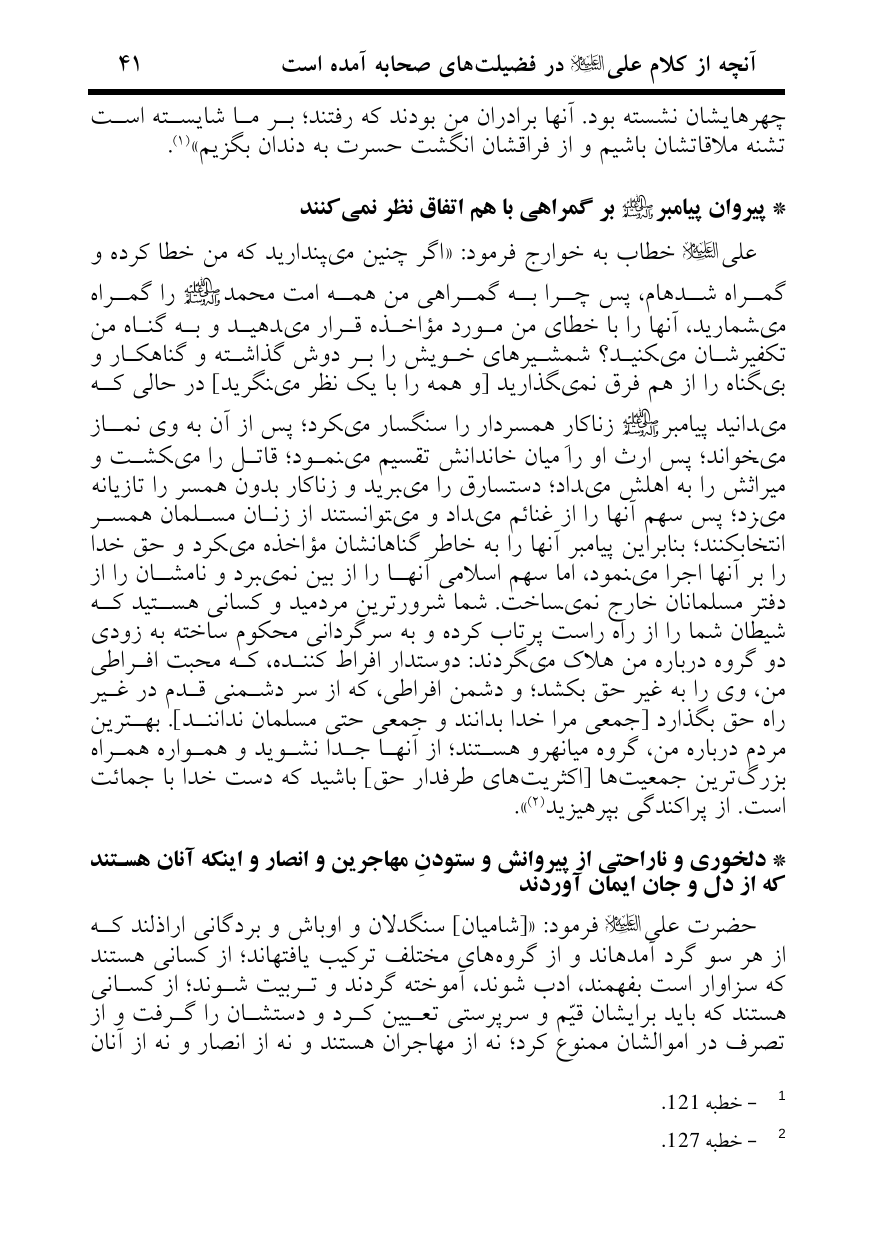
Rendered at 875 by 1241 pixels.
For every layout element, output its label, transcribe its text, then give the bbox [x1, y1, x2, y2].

text * دلخوری و ناراحتی از پیروانش و ستودنِ مهاجرین و انصار و اینکه آنان هستند که از دل و جان ایمان آوردند [89, 850, 785, 900]
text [89, 106, 785, 165]
text * پیروان پیامبرص بر گمراهی با هم اتفاق نظر نمی‌کنند [89, 190, 785, 227]
text علی خطاب به خوارج فرمود: «اگر چنين مى‏پنداريد كه من خطا كرده و گمراه شده‏ام، پس چرا به گمراهى من همه امت محمدص را گمراه مى‏شماريد، آنها را با خطاى من مورد مؤاخذه قرار مى‏دهيد و به گناه من تكفيرشان مى‏كنيد؟ شمشيرهاى خويش را بر دوش گذاشته و گناهكار و بى‏گناه را از هم فرق نمى‏گذاريد [و همه را با يك نظر مى‏نگريد] در حالى كه مى‏دانيد پيامبرص زناكارِ همسردار را سنگسار مى‏كرد؛ پس از آن به وى نماز مى‏خواند؛ پس ارث او را ميان خاندانش تقسيم مى‏نمود؛ قاتل را مى‏كشت و ميراثش را به اهلش مى‏داد؛ دست‏سارق را مى‏بريد و زناكار بدون همسر را تازيانه مى‏زد؛ پس سهم آنها را از غنائم مى‏داد و مى‏توانستند از زنان مسلمان همسر انتخاب‏كنند؛ بنابراين پيامبر آنها را به خاطر گناهانشان مؤاخذه مى‏كرد و حق خدا را بر آنها اجرا مى‏نمود، اما سهم اسلامى آنها را از بين نمى‏برد و نامشان را از دفتر مسلمانان خارج نمى‏ساخت. شما شرورترين مردميد و كسانى هستيد كه شيطان شما را از راه راست پرتاب كرده و به سرگردانى ‏محكوم ساخته به زودى دو گروه درباره من هلاك مى‏گردند: دوستدار افراط كننده، كه ‏محبت افراطى من، وى را به غير حق بكشد؛ و دشمن افراطى، كه از سر دشمنى قدم در غير راه حق بگذارد [جمعى مرا خدا بدانند و جمعى حتى مسلمان ندانند]. بهترين مردم‏ درباره من، گروه ميانه‏رو هستند؛ از آنها جدا نشويد و همواره همراه بزرگ‌ترين جمعيت‌ها [اكثريت‌هاى طرفدار حق] باشيد كه دست‏ خدا با جمائت است. از پراكندگى بپرهيزيد()». [89, 233, 785, 825]
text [89, 907, 785, 1061]
